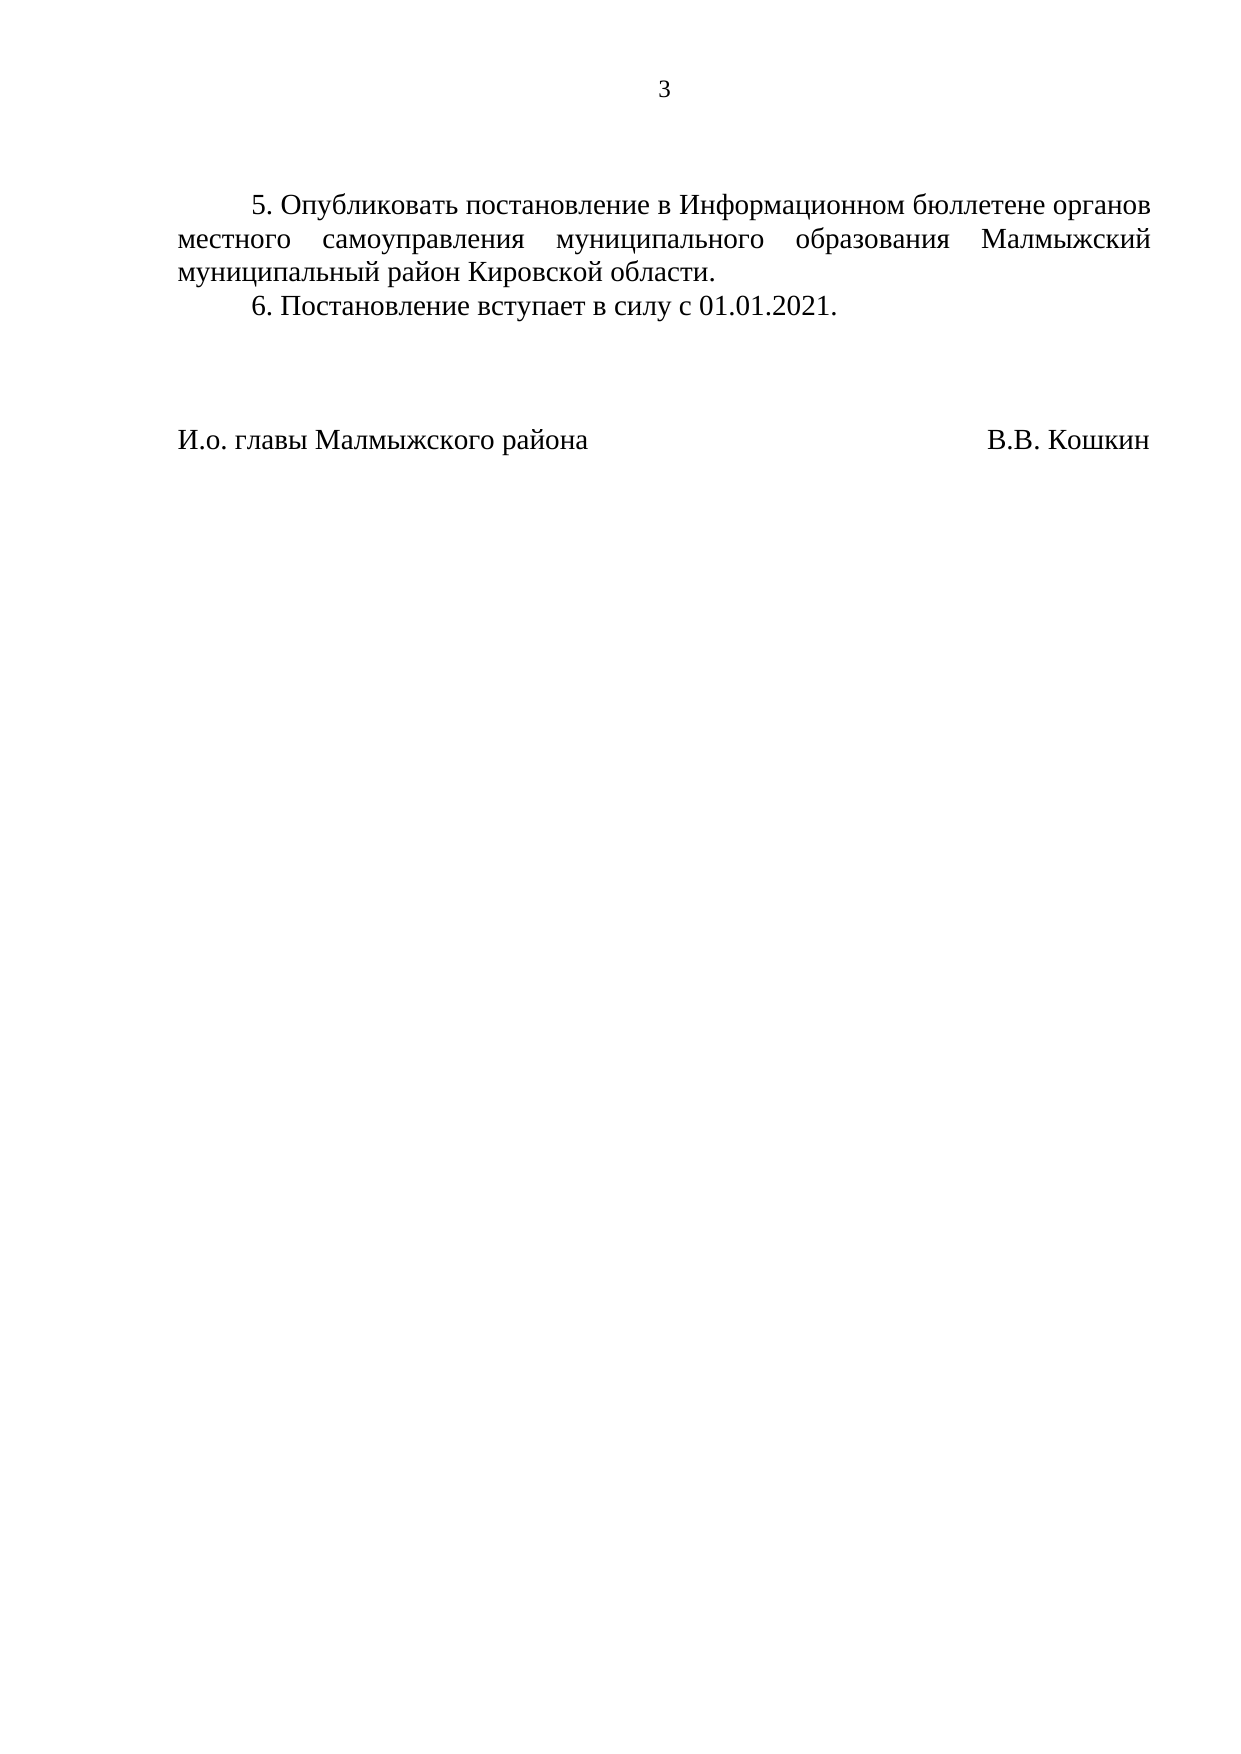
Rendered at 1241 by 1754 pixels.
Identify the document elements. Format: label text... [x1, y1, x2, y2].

text И.о. главы Малмыжского района В.В. Кошкин [177, 422, 1152, 456]
text 6. Постановление вступает в силу с 01.01.2021. [177, 288, 1152, 321]
text 5. Опубликовать постановление в Информационном бюллетене органов местного самоуправления муниципального образования Малмыжский муниципальный район Кировской области. [177, 187, 1152, 288]
